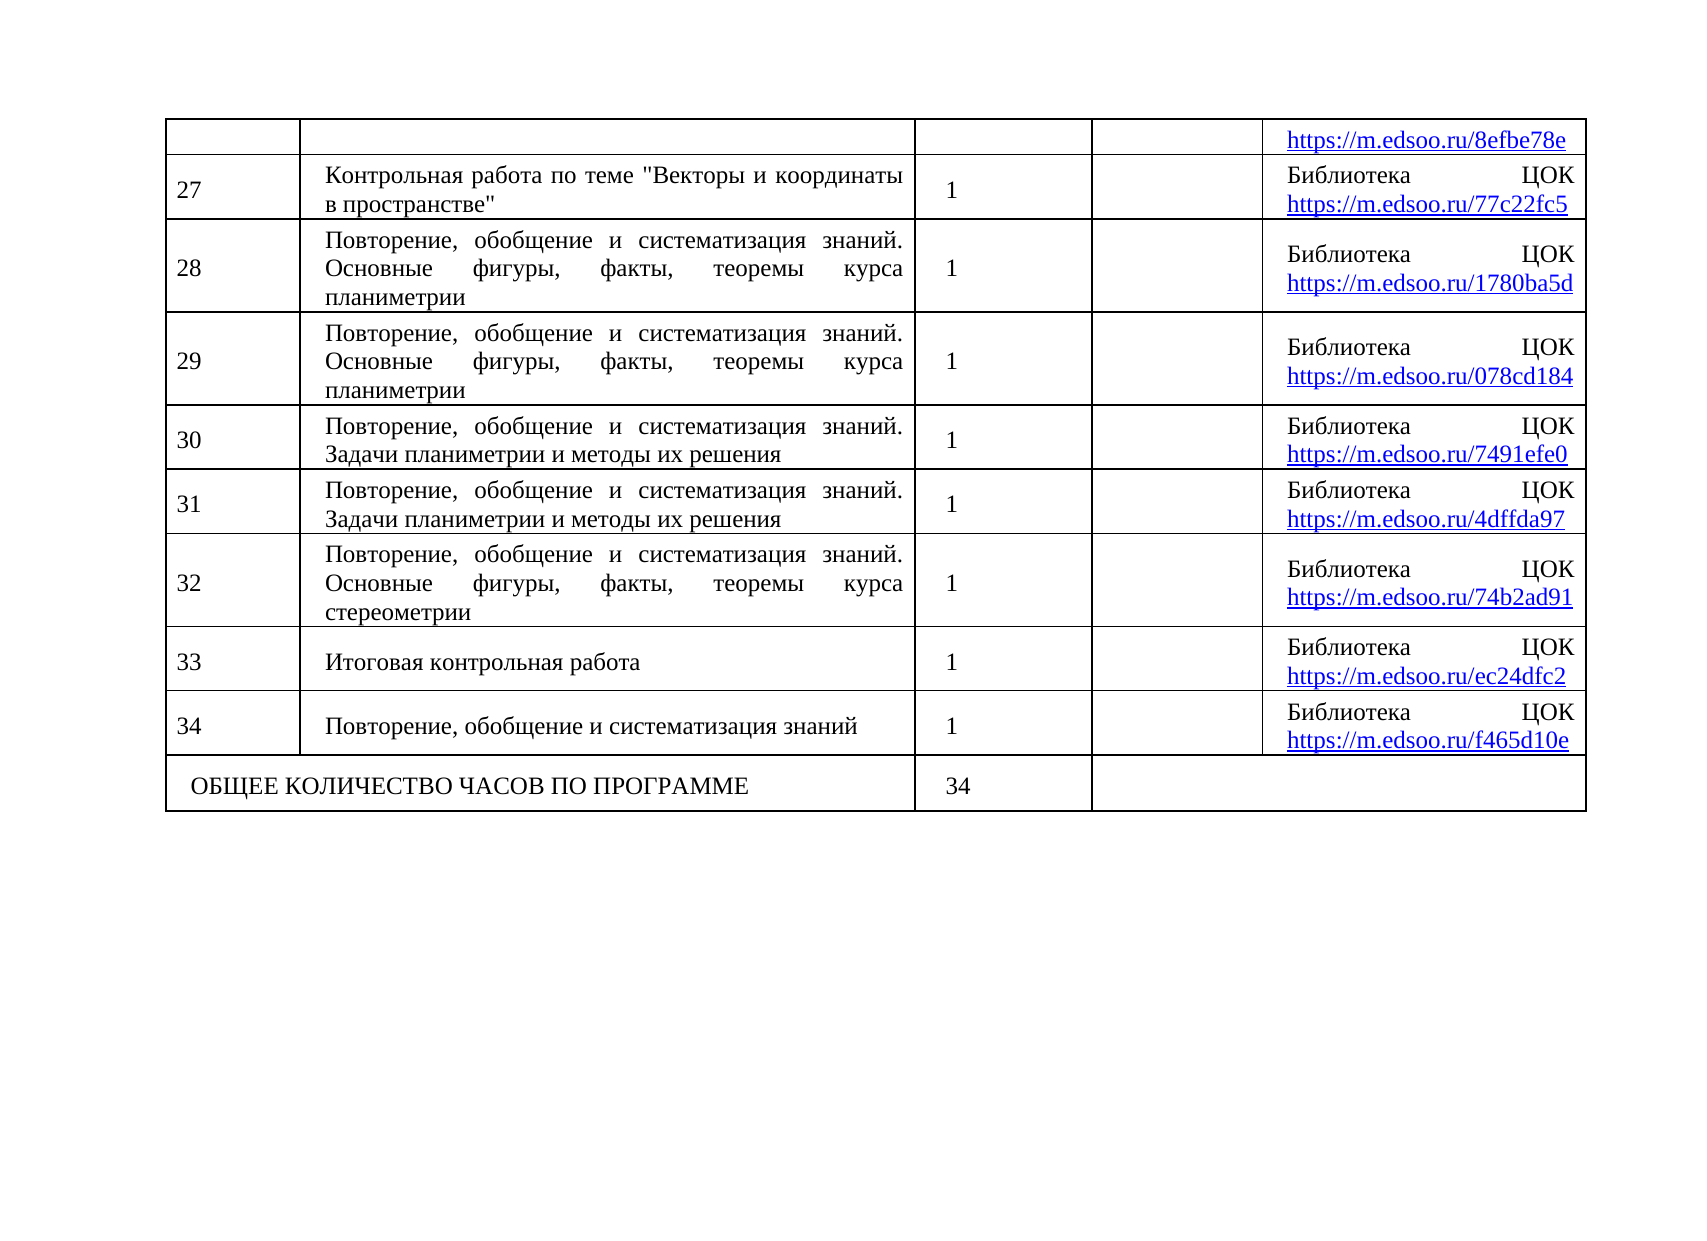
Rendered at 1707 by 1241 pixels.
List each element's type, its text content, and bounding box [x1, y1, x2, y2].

table_cell Библиотека ЦОК https://m.edsoo.ru/74b2ad91 [1263, 534, 1585, 626]
table_cell Библиотека ЦОК https://m.edsoo.ru/078cd184 [1263, 313, 1585, 404]
table_cell [1093, 120, 1262, 154]
table_cell Повторение, обобщение и систематизация знаний [301, 691, 914, 754]
table_cell 31 [167, 470, 299, 532]
table_cell Библиотека ЦОК https://m.edsoo.ru/7491efe0 [1263, 406, 1585, 468]
table_cell 32 [167, 534, 299, 626]
table_cell Повторение, обобщение и систематизация знаний. Задачи планиметрии и методы их решения [301, 470, 914, 532]
table_cell 30 [167, 406, 299, 468]
table_cell 1 [916, 120, 1091, 154]
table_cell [1263, 120, 1585, 154]
table_cell 1 [916, 313, 1091, 404]
table_cell 1 [916, 534, 1091, 626]
table_cell Итоговая контрольная работа [301, 627, 914, 690]
table_cell 1 [916, 627, 1091, 690]
table_cell ОБЩЕЕ КОЛИЧЕСТВО ЧАСОВ ПО ПРОГРАММЕ [167, 756, 914, 810]
table_cell [1093, 313, 1262, 404]
table_cell [1093, 155, 1262, 218]
table_cell [1093, 534, 1262, 626]
table_cell Повторение, обобщение и систематизация знаний. Основные фигуры, факты, теоремы курса планиметрии [301, 313, 914, 404]
table_cell 28 [167, 220, 299, 311]
table_cell Контрольная работа по теме "Векторы и координаты в пространстве" [301, 155, 914, 218]
table_cell [1093, 691, 1262, 754]
table_cell Библиотека ЦОК https://m.edsoo.ru/ec24dfc2 [1263, 627, 1585, 690]
table_cell 34 [167, 691, 299, 754]
table_cell [1093, 220, 1262, 311]
table_cell 1 [916, 155, 1091, 218]
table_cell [301, 120, 914, 154]
table_cell Библиотека ЦОК https://m.edsoo.ru/4dffda97 [1263, 470, 1585, 532]
table_cell Повторение, обобщение и систематизация знаний. Основные фигуры, факты, теоремы курса стереометрии [301, 534, 914, 626]
table_cell 1 [916, 470, 1091, 532]
table_cell 1 [916, 220, 1091, 311]
table_cell 29 [167, 313, 299, 404]
table_cell Библиотека ЦОК https://m.edsoo.ru/f465d10e [1263, 691, 1585, 754]
table_cell Библиотека ЦОК https://m.edsoo.ru/77c22fc5 [1263, 155, 1585, 218]
table_cell [1093, 627, 1262, 690]
table_cell 1 [916, 691, 1091, 754]
table_cell 34 [916, 756, 1091, 810]
table_cell Библиотека ЦОК https://m.edsoo.ru/1780ba5d [1263, 220, 1585, 311]
table_cell 1 [916, 406, 1091, 468]
table_cell Повторение, обобщение и систематизация знаний. Задачи планиметрии и методы их решения [301, 406, 914, 468]
table_cell [1093, 756, 1585, 810]
table_cell 33 [167, 627, 299, 690]
table_cell Повторение, обобщение и систематизация знаний. Основные фигуры, факты, теоремы курса планиметрии [301, 220, 914, 311]
table_cell 27 [167, 155, 299, 218]
table_cell [1093, 406, 1262, 468]
table_cell 26 [167, 120, 299, 154]
table_cell [1093, 470, 1262, 532]
